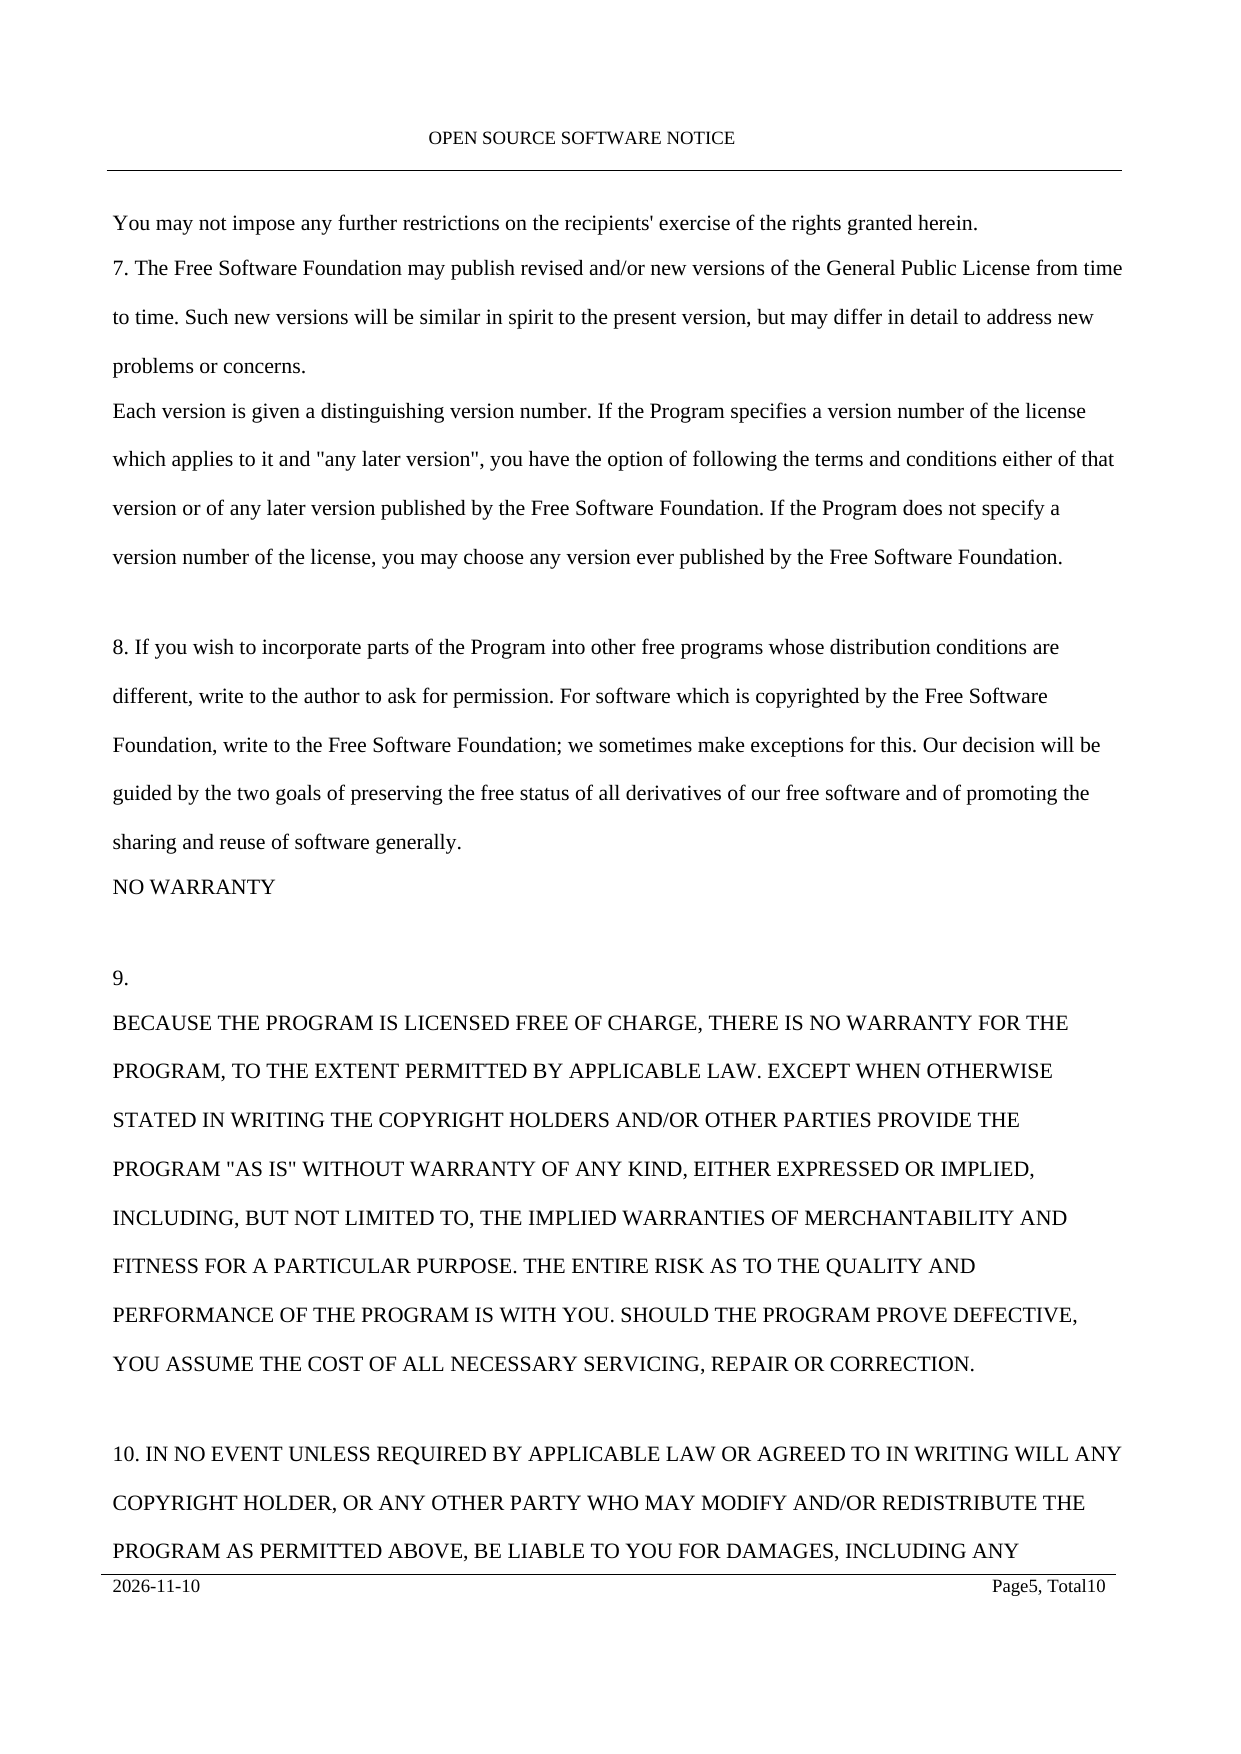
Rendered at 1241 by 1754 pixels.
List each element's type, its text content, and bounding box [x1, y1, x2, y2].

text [112, 206, 1128, 239]
text 8. If you wish to incorporate parts of the Program into other free programs whose distribution conditions are different, write to the author to ask for permission. For software which is copyrighted by the Free Software Foundation, write to the Free Software Foundation; we sometimes make exceptions for this. Our decision will be guided by the two goals of preserving the free status of all derivatives of our free software and of promoting the sharing and reuse of software generally. [112, 631, 1128, 858]
text 7. The Free Software Foundation may publish revised and/or new versions of the General Public License from time to time. Such new versions will be similar in spirit to the present version, but may differ in detail to address new problems or concerns. [112, 251, 1128, 381]
text BECAUSE THE PROGRAM IS LICENSED FREE OF CHARGE, THERE IS NO WARRANTY FOR THE PROGRAM, TO THE EXTENT PERMITTED BY APPLICABLE LAW. EXCEPT WHEN OTHERWISE STATED IN WRITING THE COPYRIGHT HOLDERS AND/OR OTHER PARTIES PROVIDE THE PROGRAM "AS IS" WITHOUT WARRANTY OF ANY KIND, EITHER EXPRESSED OR IMPLIED, INCLUDING, BUT NOT LIMITED TO, THE IMPLIED WARRANTIES OF MERCHANTABILITY AND FITNESS FOR A PARTICULAR PURPOSE. THE ENTIRE RISK AS TO THE QUALITY AND PERFORMANCE OF THE PROGRAM IS WITH YOU. SHOULD THE PROGRAM PROVE DEFECTIVE, YOU ASSUME THE COST OF ALL NECESSARY SERVICING, REPAIR OR CORRECTION. [112, 1006, 1128, 1380]
text NO WARRANTY [112, 871, 1128, 903]
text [112, 1437, 1128, 1567]
text 9. [112, 961, 1128, 993]
text Each version is given a distinguishing version number. If the Program specifies a version number of the license which applies to it and "any later version", you have the option of following the terms and conditions either of that version or of any later version published by the Free Software Foundation. If the Program does not specify a version number of the license, you may choose any version ever published by the Free Software Foundation. [112, 394, 1128, 573]
